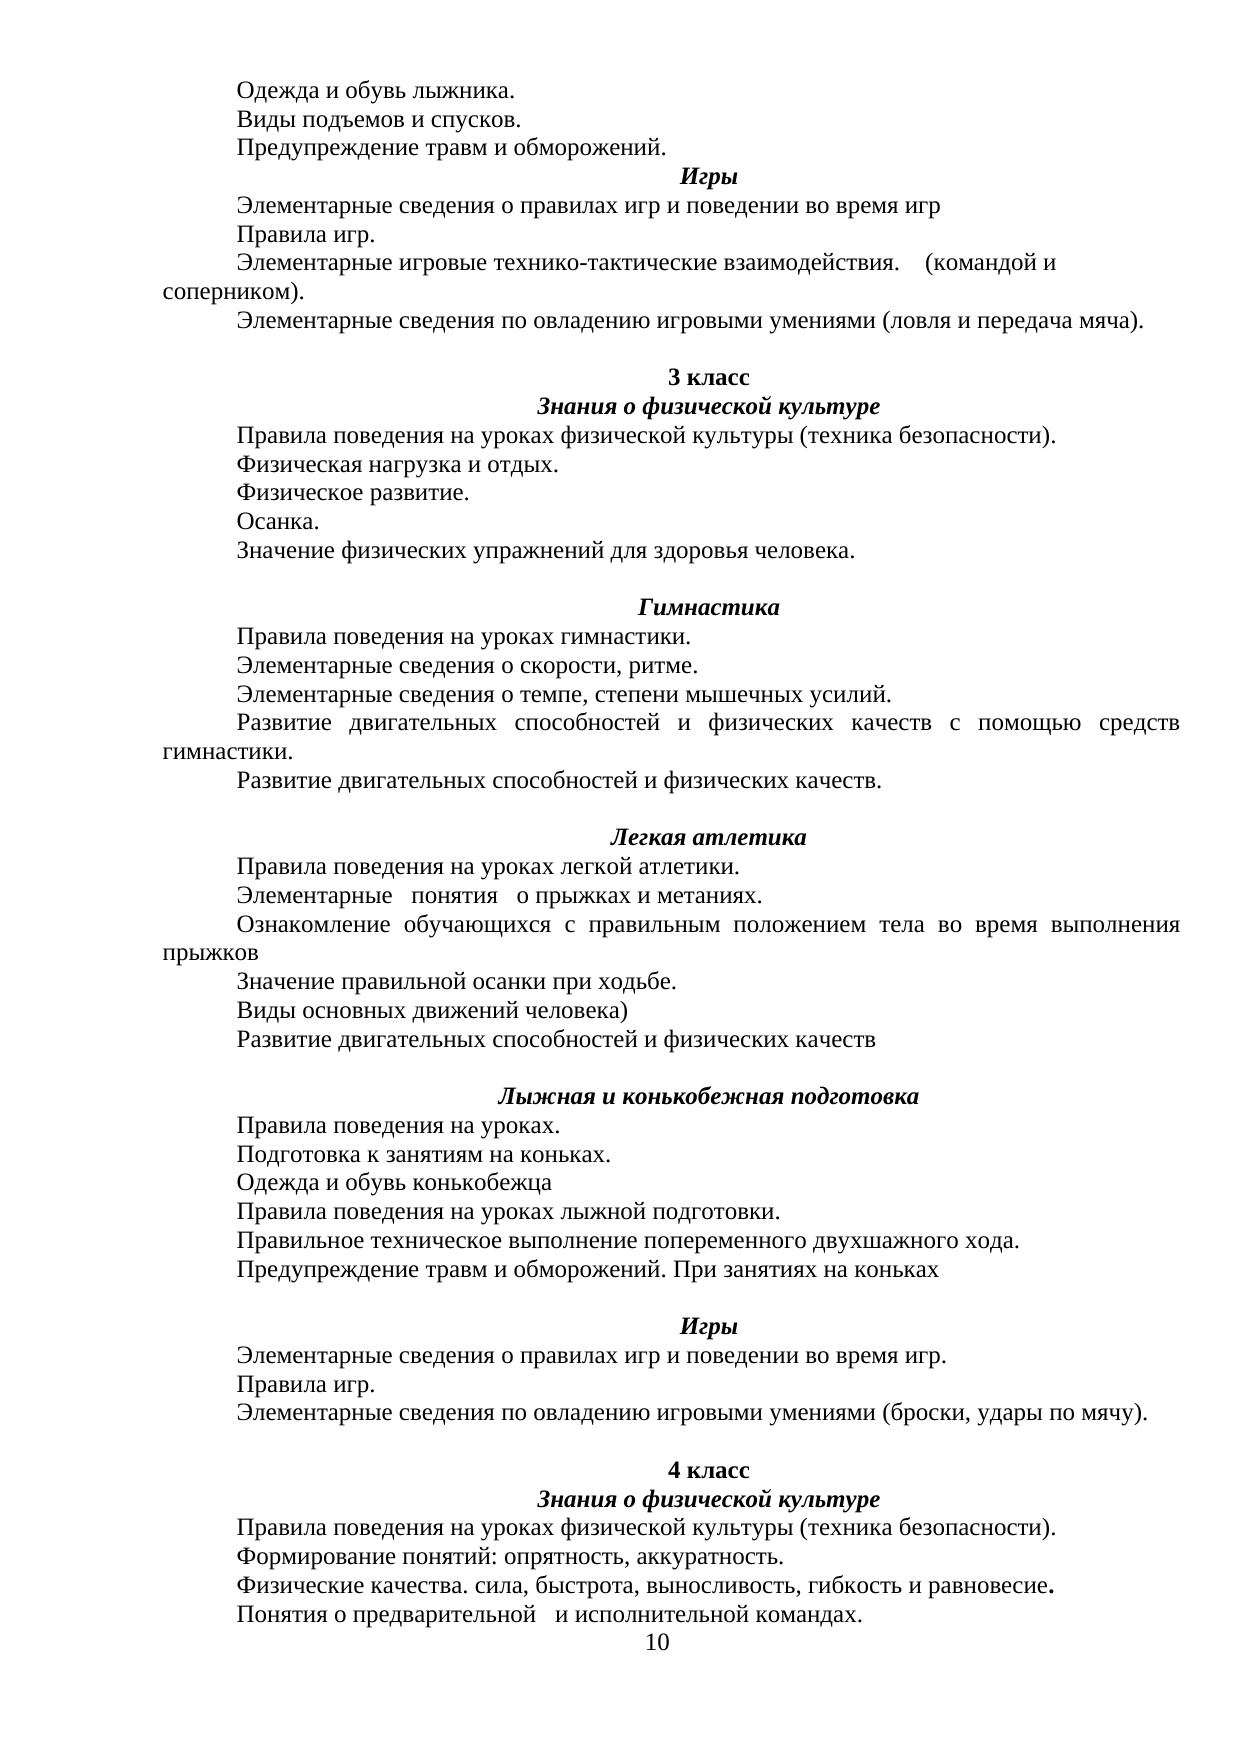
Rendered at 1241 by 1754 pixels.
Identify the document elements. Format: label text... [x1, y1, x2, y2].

text Предупреждение травм и обморожений. [162, 132, 1181, 161]
text Физические качества. сила, быстрота, выносливость, гибкость и равновесие. [162, 1570, 1181, 1599]
text Правила поведения на уроках физической культуры (техника безопасности). [162, 1512, 1181, 1541]
text Предупреждение травм и обморожений. При занятиях на коньках [162, 1254, 1181, 1282]
text 4 класс [162, 1455, 1181, 1484]
text Правила игр. [162, 1369, 1181, 1397]
text Правильное техническое выполнение попеременного двухшажного хода. [162, 1225, 1181, 1254]
text Правила игр. [162, 219, 1181, 247]
text Ознакомление обучающихся с правильным положением тела во время выполнения прыжков [162, 909, 1181, 966]
text Игры [162, 1311, 1181, 1340]
text Развитие двигательных способностей и физических качеств с помощью средств гимнастики. [162, 707, 1181, 765]
text Легкая атлетика [162, 822, 1181, 851]
text Лыжная и конькобежная подготовка [162, 1081, 1181, 1110]
text Правила поведения на уроках лыжной подготовки. [162, 1196, 1181, 1225]
text Элементарные сведения о правилах игр и поведении во время игр [162, 190, 1181, 219]
text Элементарные сведения по овладению игровыми умениями (ловля и передача мяча). [162, 305, 1181, 334]
text Осанка. [162, 506, 1181, 535]
text Знания о физической культуре [162, 1484, 1181, 1512]
text Элементарные игровые технико-тактические взаимодействия. (командой и соперником). [162, 247, 1181, 305]
text Правила поведения на уроках гимнастики. [162, 621, 1181, 650]
text Элементарные сведения о скорости, ритме. [162, 650, 1181, 679]
text Игры [162, 161, 1181, 190]
text Элементарные сведения о темпе, степени мышечных усилий. [162, 679, 1181, 707]
text Значение правильной осанки при ходьбе. [162, 966, 1181, 995]
text Элементарные сведения по овладению игровыми умениями (броски, удары по мячу). [162, 1397, 1181, 1426]
text Правила поведения на уроках легкой атлетики. [162, 851, 1181, 880]
text Значение физических упражнений для здоровья человека. [162, 535, 1181, 564]
text Правила поведения на уроках. [162, 1110, 1181, 1139]
text Правила поведения на уроках физической культуры (техника безопасности). [162, 420, 1181, 449]
text Виды основных движений человека) [162, 995, 1181, 1024]
text Виды подъемов и спусков. [162, 104, 1181, 132]
text Развитие двигательных способностей и физических качеств [162, 1024, 1181, 1052]
text Развитие двигательных способностей и физических качеств. [162, 765, 1181, 794]
text 3 класс [162, 362, 1181, 391]
text Одежда и обувь лыжника. [162, 75, 1181, 104]
text Элементарные понятия о прыжках и метаниях. [162, 880, 1181, 909]
text Подготовка к занятиям на коньках. [162, 1139, 1181, 1167]
text Физическое развитие. [162, 477, 1181, 506]
text Элементарные сведения о правилах игр и поведении во время игр. [162, 1340, 1181, 1369]
text Одежда и обувь конькобежца [162, 1167, 1181, 1196]
text Знания о физической культуре [162, 391, 1181, 420]
text Формирование понятий: опрятность, аккуратность. [162, 1541, 1181, 1570]
text Понятия о предварительной и исполнительной командах. [162, 1599, 1181, 1627]
text Физическая нагрузка и отдых. [162, 449, 1181, 477]
text Гимнастика [162, 592, 1181, 621]
